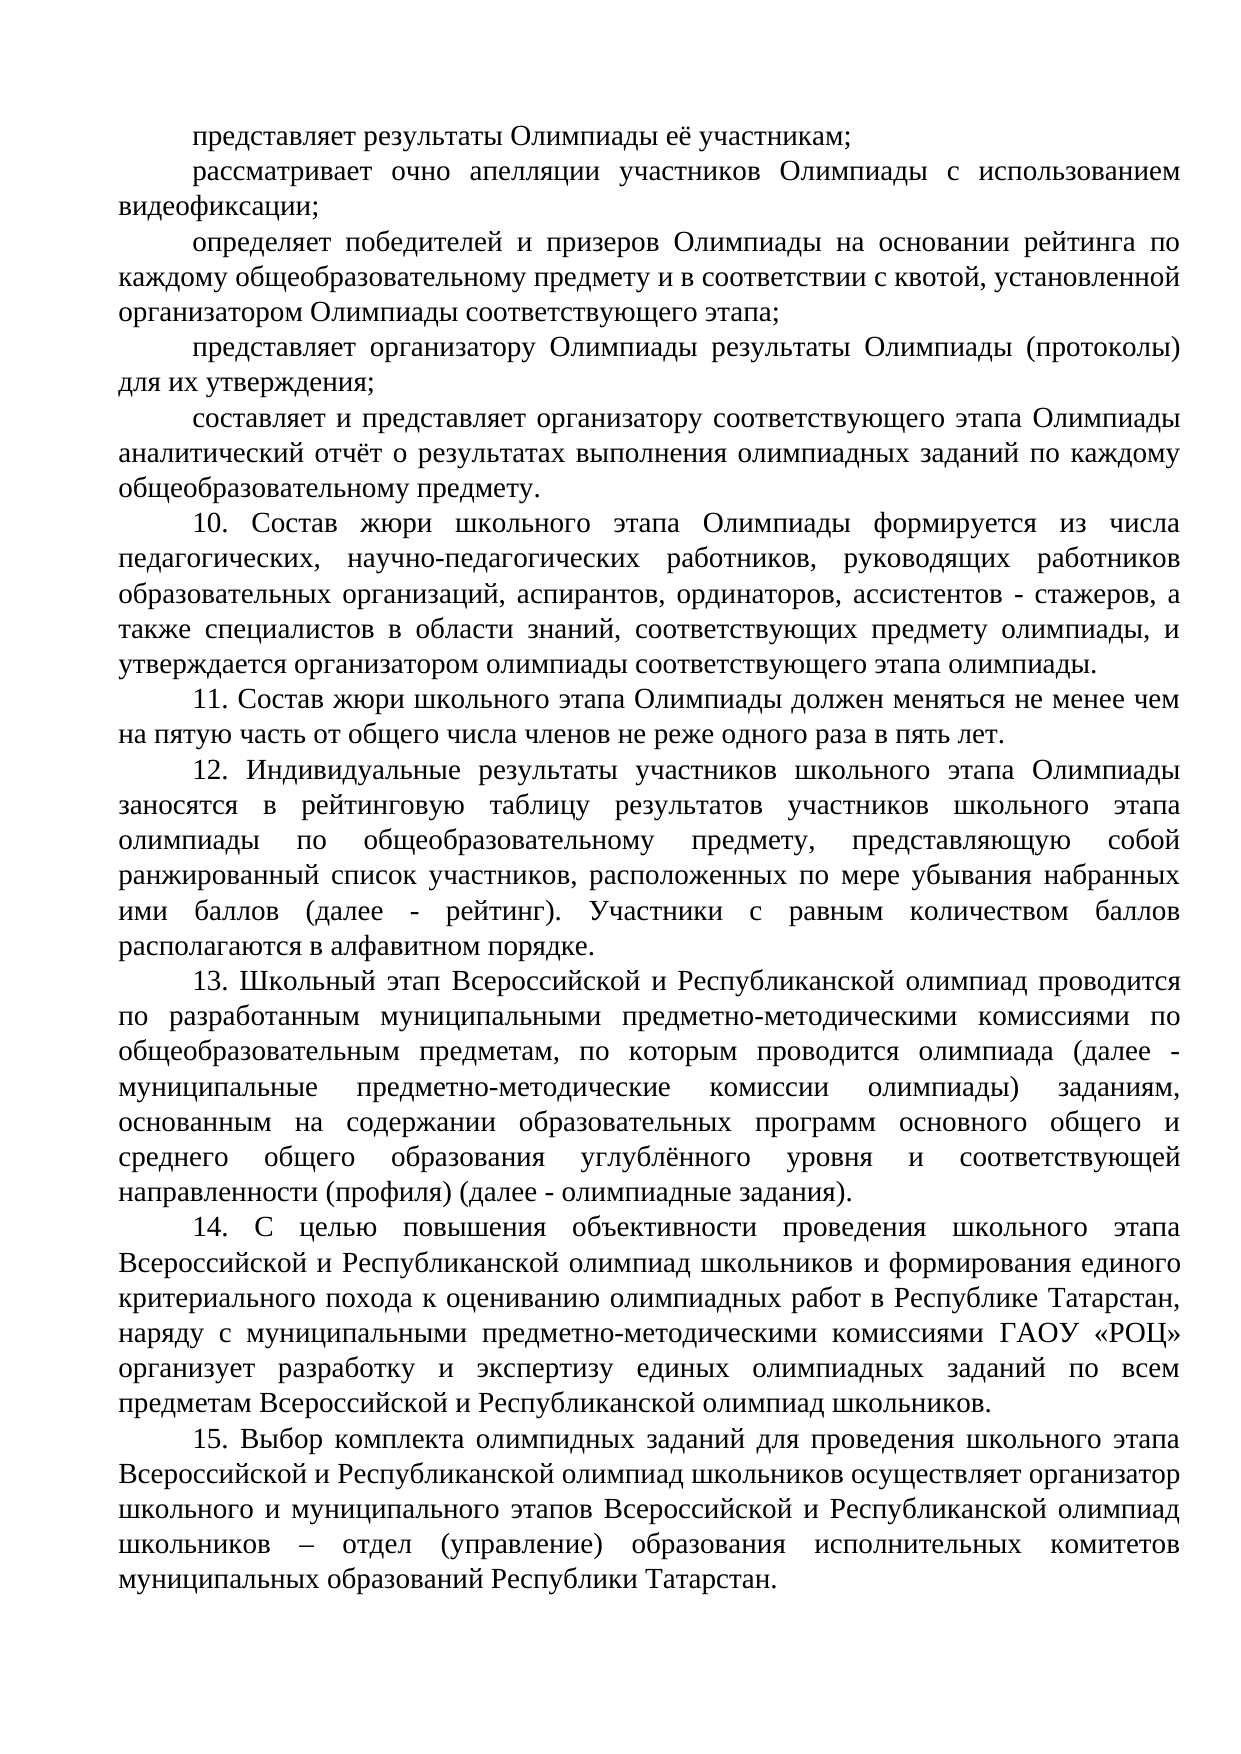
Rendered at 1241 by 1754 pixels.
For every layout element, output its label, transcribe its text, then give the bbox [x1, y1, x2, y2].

text 15. Выбор комплекта олимпидных заданий для проведения школьного этапа Всероссийской и Республиканской олимпиад школьников осуществляет организатор школьного и муниципального этапов Всероссийской и Республиканской олимпиад школьников – отдел (управление) образования исполнительных комитетов муниципальных образований Республики Татарстан. [118, 1421, 1181, 1595]
text представляет результаты Олимпиады её участникам; [118, 118, 1181, 152]
text 13. Школьный этап Всероссийской и Республиканской олимпиад проводится по разработанным муниципальными предметно-методическими комиссиями по общеобразовательным предметам, по которым проводится олимпиада (далее - муниципальные предметно-методические комиссии олимпиады) заданиям, основанным на содержании образовательных программ основного общего и среднего общего образования углублённого уровня и соответствующей направленности (профиля) (далее - олимпиадные задания). [118, 963, 1181, 1208]
text 10. Состав жюри школьного этапа Олимпиады формируется из числа педагогических, научно-педагогических работников, руководящих работников образовательных организаций, аспирантов, ординаторов, ассистентов - стажеров, а также специалистов в области знаний, соответствующих предмету олимпиады, и утверждается организатором олимпиады соответствующего этапа олимпиады. [118, 505, 1181, 680]
text составляет и представляет организатору соответствующего этапа Олимпиады аналитический отчёт о результатах выполнения олимпиадных заданий по каждому общеобразовательному предмету. [118, 400, 1181, 504]
text представляет организатору Олимпиады результаты Олимпиады (протоколы) для их утверждения; [118, 329, 1181, 398]
text 12. Индивидуальные результаты участников школьного этапа Олимпиады заносятся в рейтинговую таблицу результатов участников школьного этапа олимпиады по общеобразовательному предмету, представляющую собой ранжированный список участников, расположенных по мере убывания набранных ими баллов (далее - рейтинг). Участники с равным количеством баллов располагаются в алфавитном порядке. [118, 752, 1181, 961]
text определяет победителей и призеров Олимпиады на основании рейтинга по каждому общеобразовательному предмету и в соответствии с квотой, установленной организатором Олимпиады соответствующего этапа; [118, 224, 1181, 328]
text рассматривает очно апелляции участников Олимпиады с использованием видеофиксации; [118, 153, 1181, 222]
text 14. С целью повышения объективности проведения школьного этапа Всероссийской и Республиканской олимпиад школьников и формирования единого критериального похода к оцениванию олимпиадных работ в Республике Татарстан, наряду с муниципальными предметно-методическими комиссиями ГАОУ «РОЦ» организует разработку и экспертизу единых олимпиадных заданий по всем предметам Всероссийской и Республиканской олимпиад школьников. [118, 1209, 1181, 1419]
text 11. Состав жюри школьного этапа Олимпиады должен меняться не менее чем на пятую часть от общего числа членов не реже одного раза в пять лет. [118, 681, 1181, 750]
